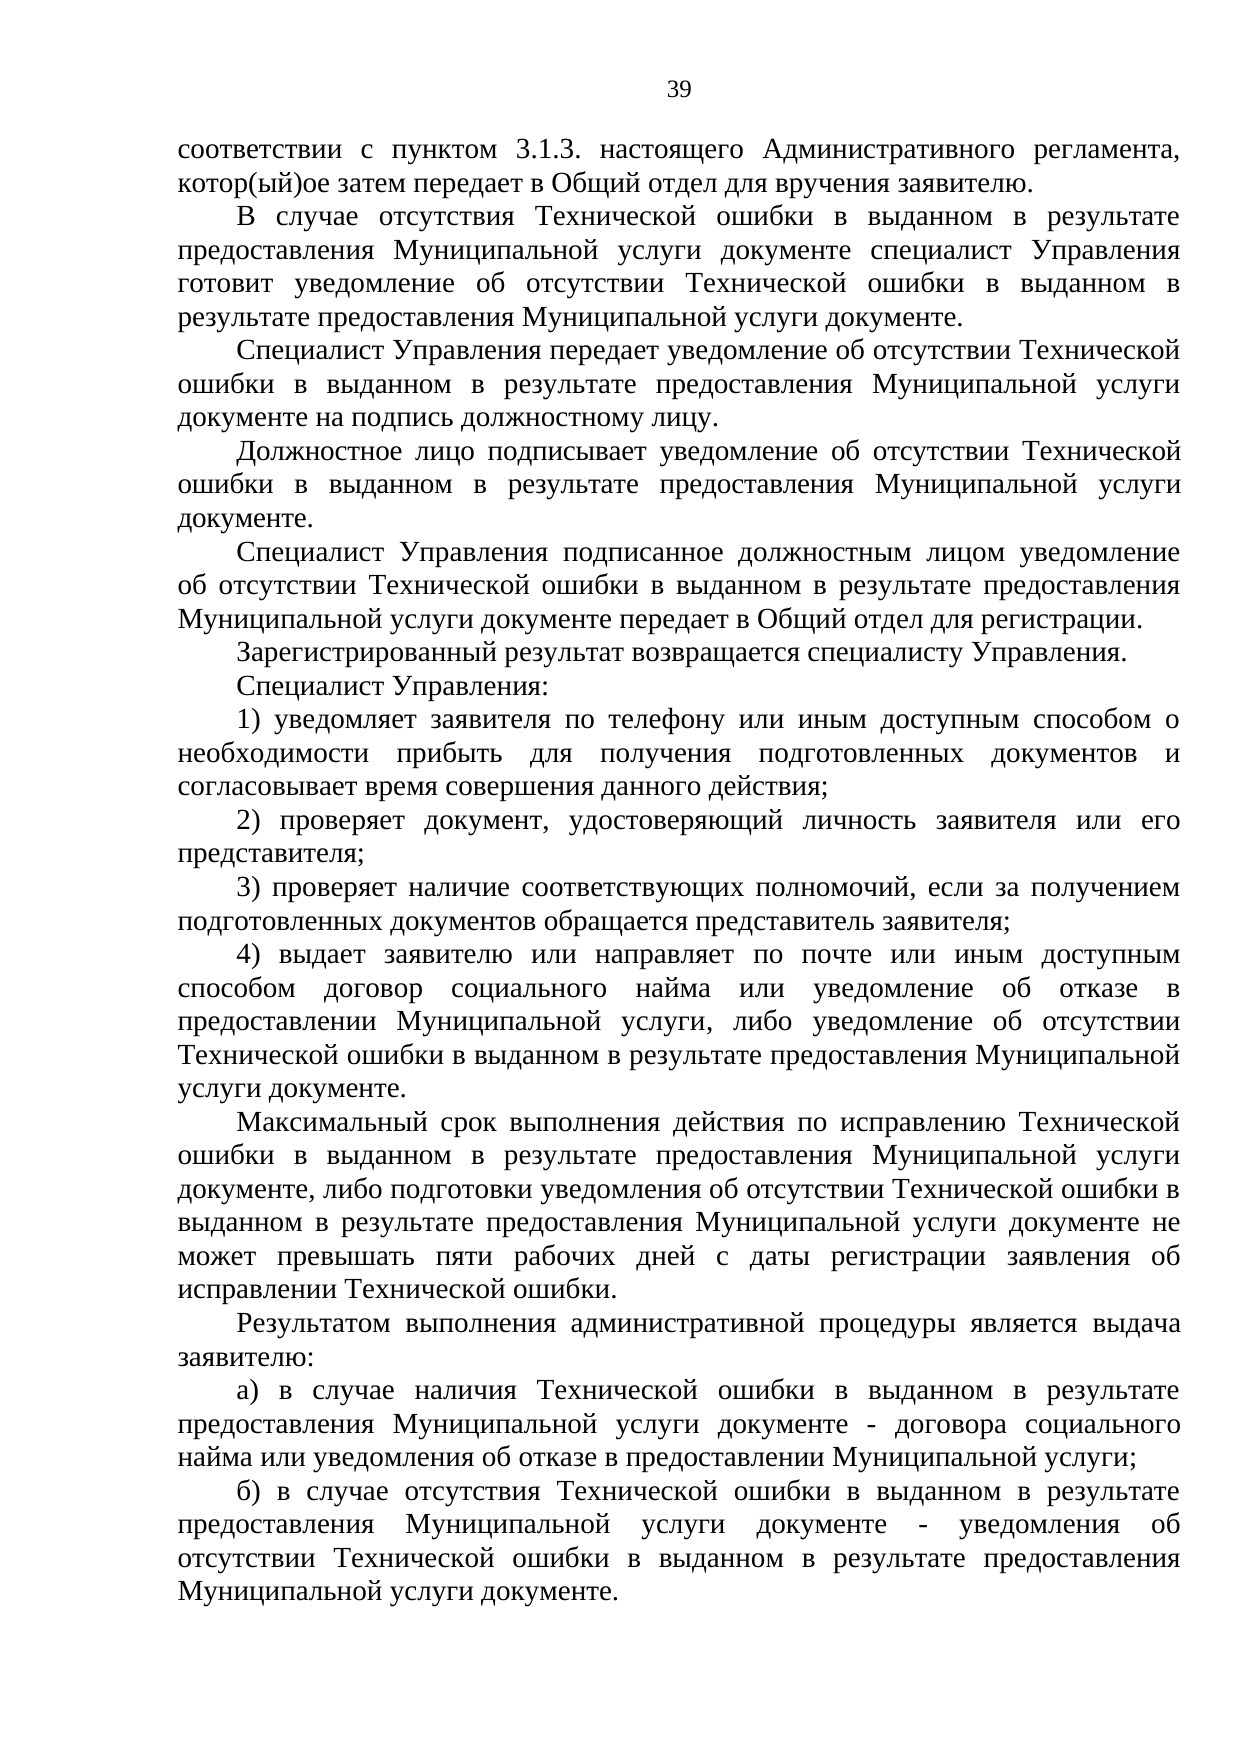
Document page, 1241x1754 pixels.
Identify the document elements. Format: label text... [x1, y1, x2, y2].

text Зарегистрированный результат возвращается специалисту Управления. [177, 634, 1181, 668]
text б) в случае отсутствия Технической ошибки в выданном в результате предоставления Муниципальной услуги документе - уведомления об отсутствии Технической ошибки в выданном в результате предоставления Муниципальной услуги документе. [177, 1473, 1181, 1607]
text 3) проверяет наличие соответствующих полномочий, если за получением подготовленных документов обращается представитель заявителя; [177, 869, 1181, 936]
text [177, 131, 1181, 198]
text Максимальный срок выполнения действия по исправлению Технической ошибки в выданном в результате предоставления Муниципальной услуги документе, либо подготовки уведомления об отсутствии Технической ошибки в выданном в результате предоставления Муниципальной услуги документе не может превышать пяти рабочих дней с даты регистрации заявления об исправлении Технической ошибки. [177, 1104, 1181, 1305]
text Специалист Управления передает уведомление об отсутствии Технической ошибки в выданном в результате предоставления Муниципальной услуги документе на подпись должностному лицу. [177, 332, 1181, 433]
text 2) проверяет документ, удостоверяющий личность заявителя или его представителя; [177, 802, 1181, 869]
text Должностное лицо подписывает уведомление об отсутствии Технической ошибки в выданном в результате предоставления Муниципальной услуги документе. [177, 433, 1181, 534]
text а) в случае наличия Технической ошибки в выданном в результате предоставления Муниципальной услуги документе - договора социального найма или уведомления об отказе в предоставлении Муниципальной услуги; [177, 1372, 1181, 1473]
text 1) уведомляет заявителя по телефону или иным доступным способом о необходимости прибыть для получения подготовленных документов и согласовывает время совершения данного действия; [177, 701, 1181, 802]
text 4) выдает заявителю или направляет по почте или иным доступным способом договор социального найма или уведомление об отказе в предоставлении Муниципальной услуги, либо уведомление об отсутствии Технической ошибки в выданном в результате предоставления Муниципальной услуги документе. [177, 936, 1181, 1104]
text Специалист Управления: [177, 668, 1181, 701]
text В случае отсутствия Технической ошибки в выданном в результате предоставления Муниципальной услуги документе специалист Управления готовит уведомление об отсутствии Технической ошибки в выданном в результате предоставления Муниципальной услуги документе. [177, 198, 1181, 332]
text Специалист Управления подписанное должностным лицом уведомление об отсутствии Технической ошибки в выданном в результате предоставления Муниципальной услуги документе передает в Общий отдел для регистрации. [177, 534, 1181, 634]
text Результатом выполнения административной процедуры является выдача заявителю: [177, 1305, 1181, 1372]
